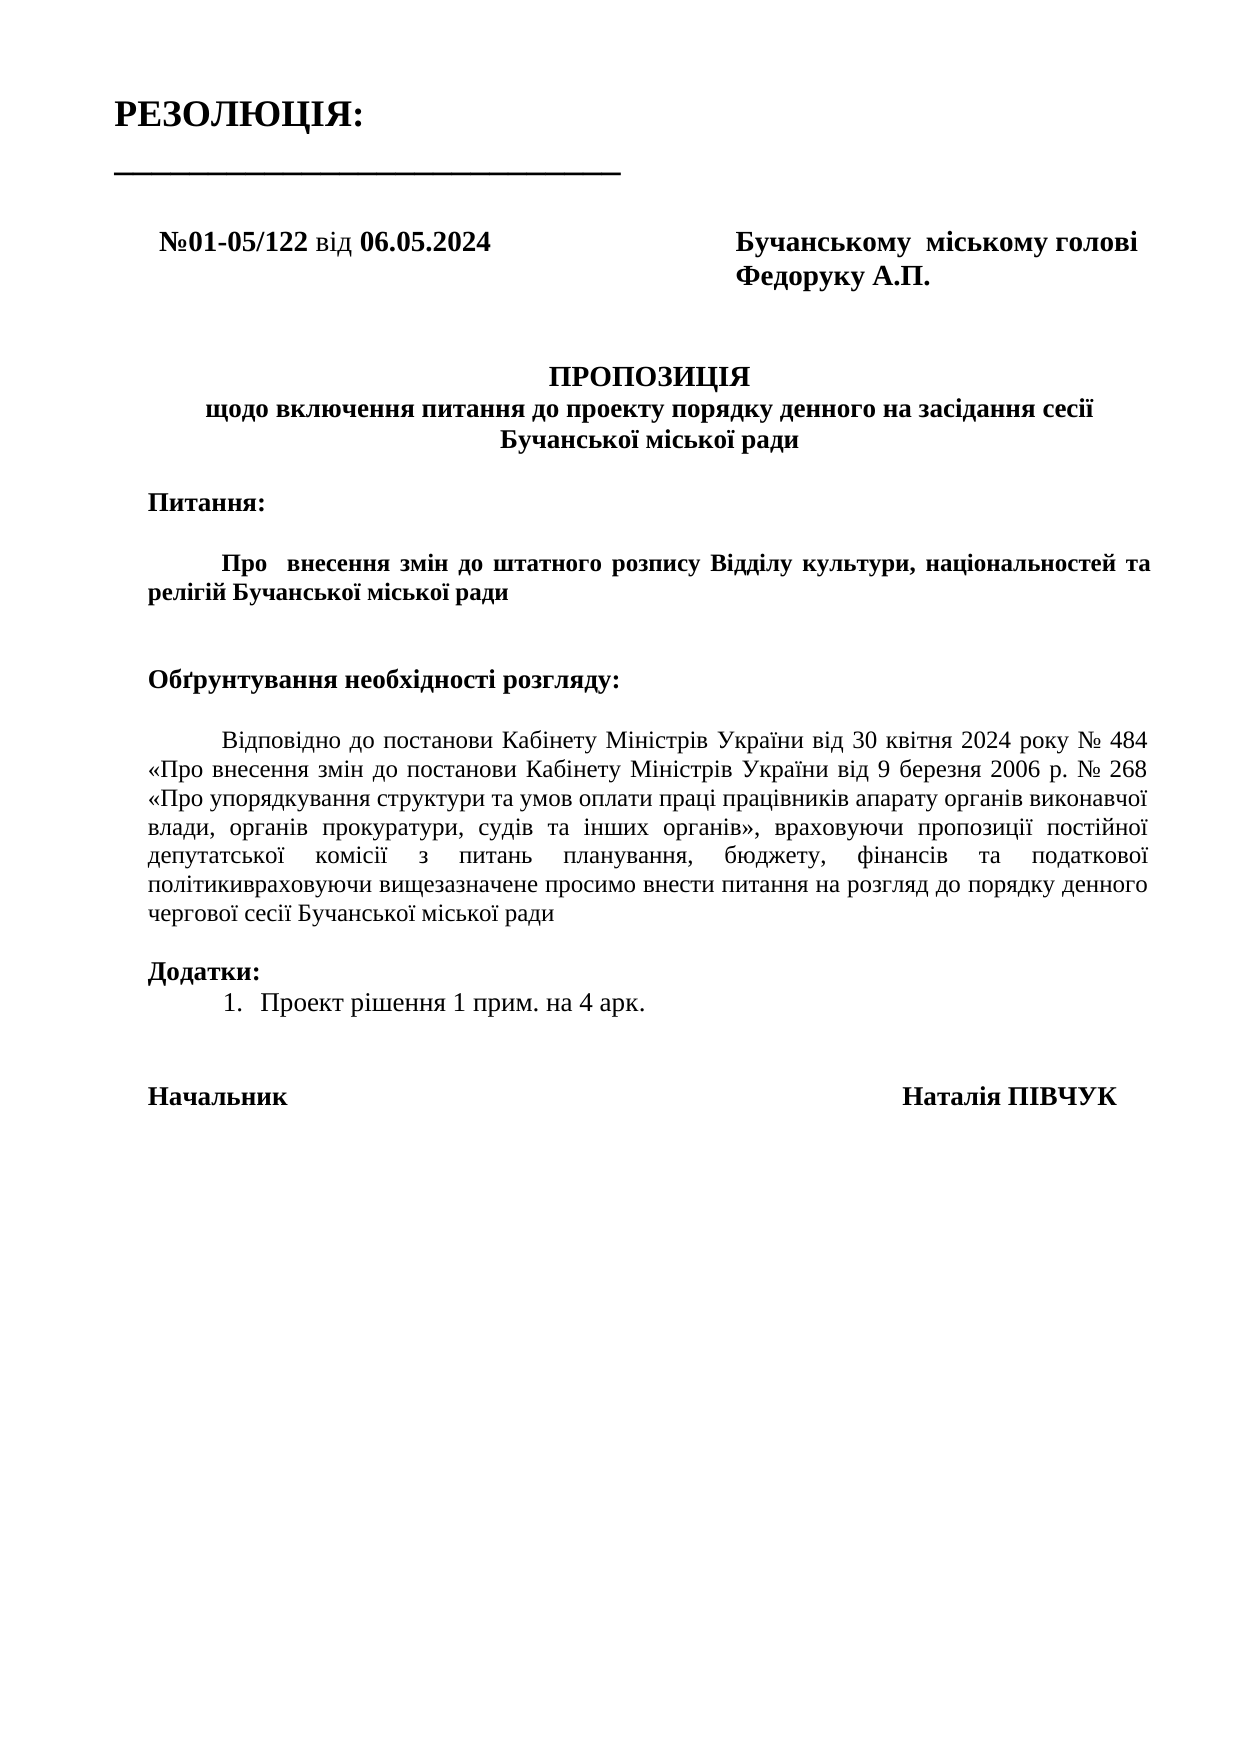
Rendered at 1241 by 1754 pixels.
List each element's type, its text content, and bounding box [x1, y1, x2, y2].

text Начальник Наталія ПІВЧУК [148, 1080, 1152, 1111]
text Обґрунтування необхідності розгляду: [148, 663, 1149, 694]
text Відповідно до постанови Кабінету Міністрів України від 30 квітня 2024 року № 484 «Про внесення змін до постанови Кабінету Міністрів України від 9 березня 2006 р. № 268 «Про упорядкування структури та умов оплати праці працівників апарату органів виконавчої влади, органів прокуратури, судів та інших органів», враховуючи пропозиції постійної депутатської комісії з питань планування, бюджету, фінансів та податкової політикивраховуючи вищезазначене просимо внести питання на розгляд до порядку денного чергової сесії Бучанської міської ради [148, 725, 1149, 927]
text Питання: [148, 486, 1149, 517]
text Додатки: [148, 955, 1149, 986]
list Проект рішення 1 прим. на 4 арк. [223, 986, 1149, 1018]
table_header №01-05/122 від 06.05.2024 [148, 225, 720, 292]
text Про внесення змін до штатного розпису Відділу культури, національностей та релігій Бучанської міської ради [148, 548, 1152, 606]
table_header Бучанському міському голові Федоруку А.П. [720, 225, 1178, 292]
text ПРОПОЗИЦІЯ [148, 359, 1152, 392]
text щодо включення питання до проекту порядку денного на засідання сесії Бучанської міської ради [148, 392, 1152, 454]
